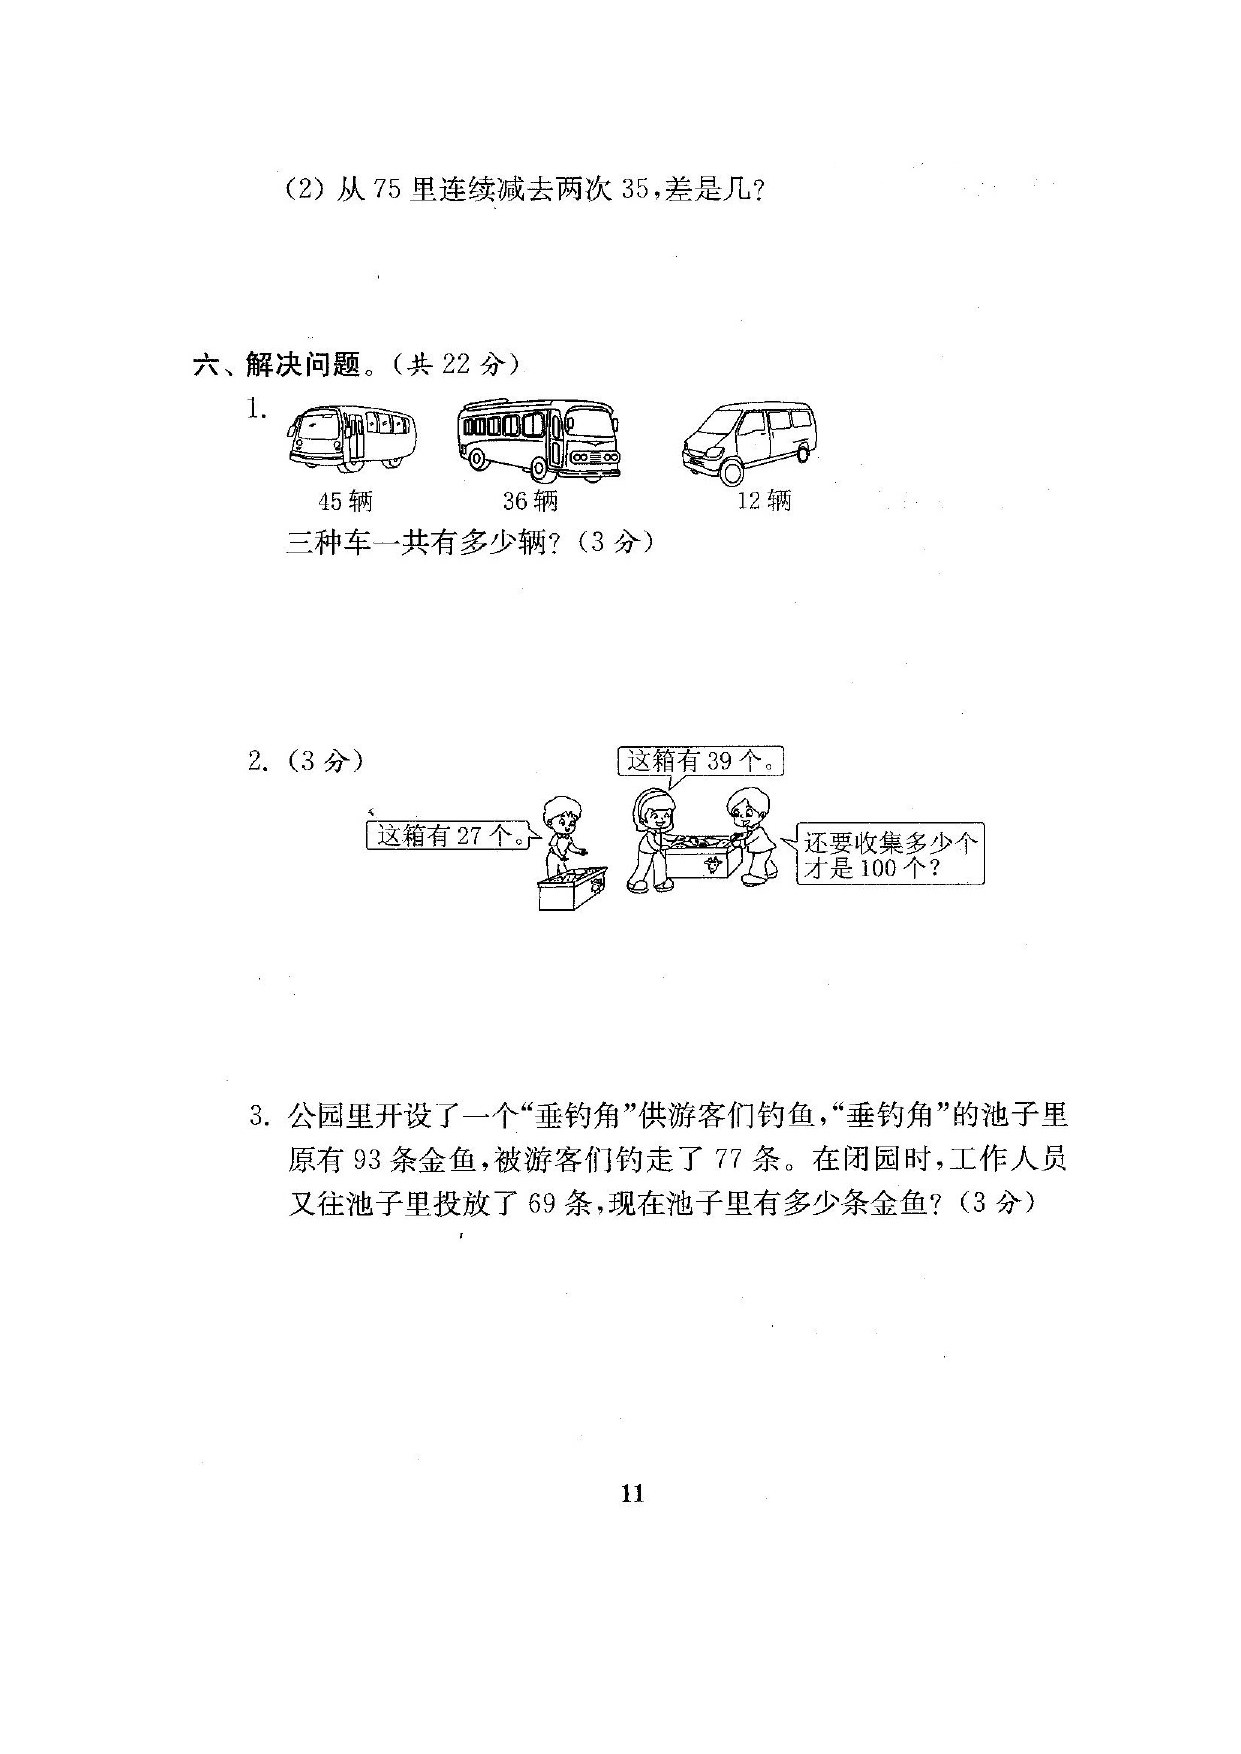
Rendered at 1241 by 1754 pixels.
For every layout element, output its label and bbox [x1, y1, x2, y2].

picture [187, 162, 1075, 1511]
